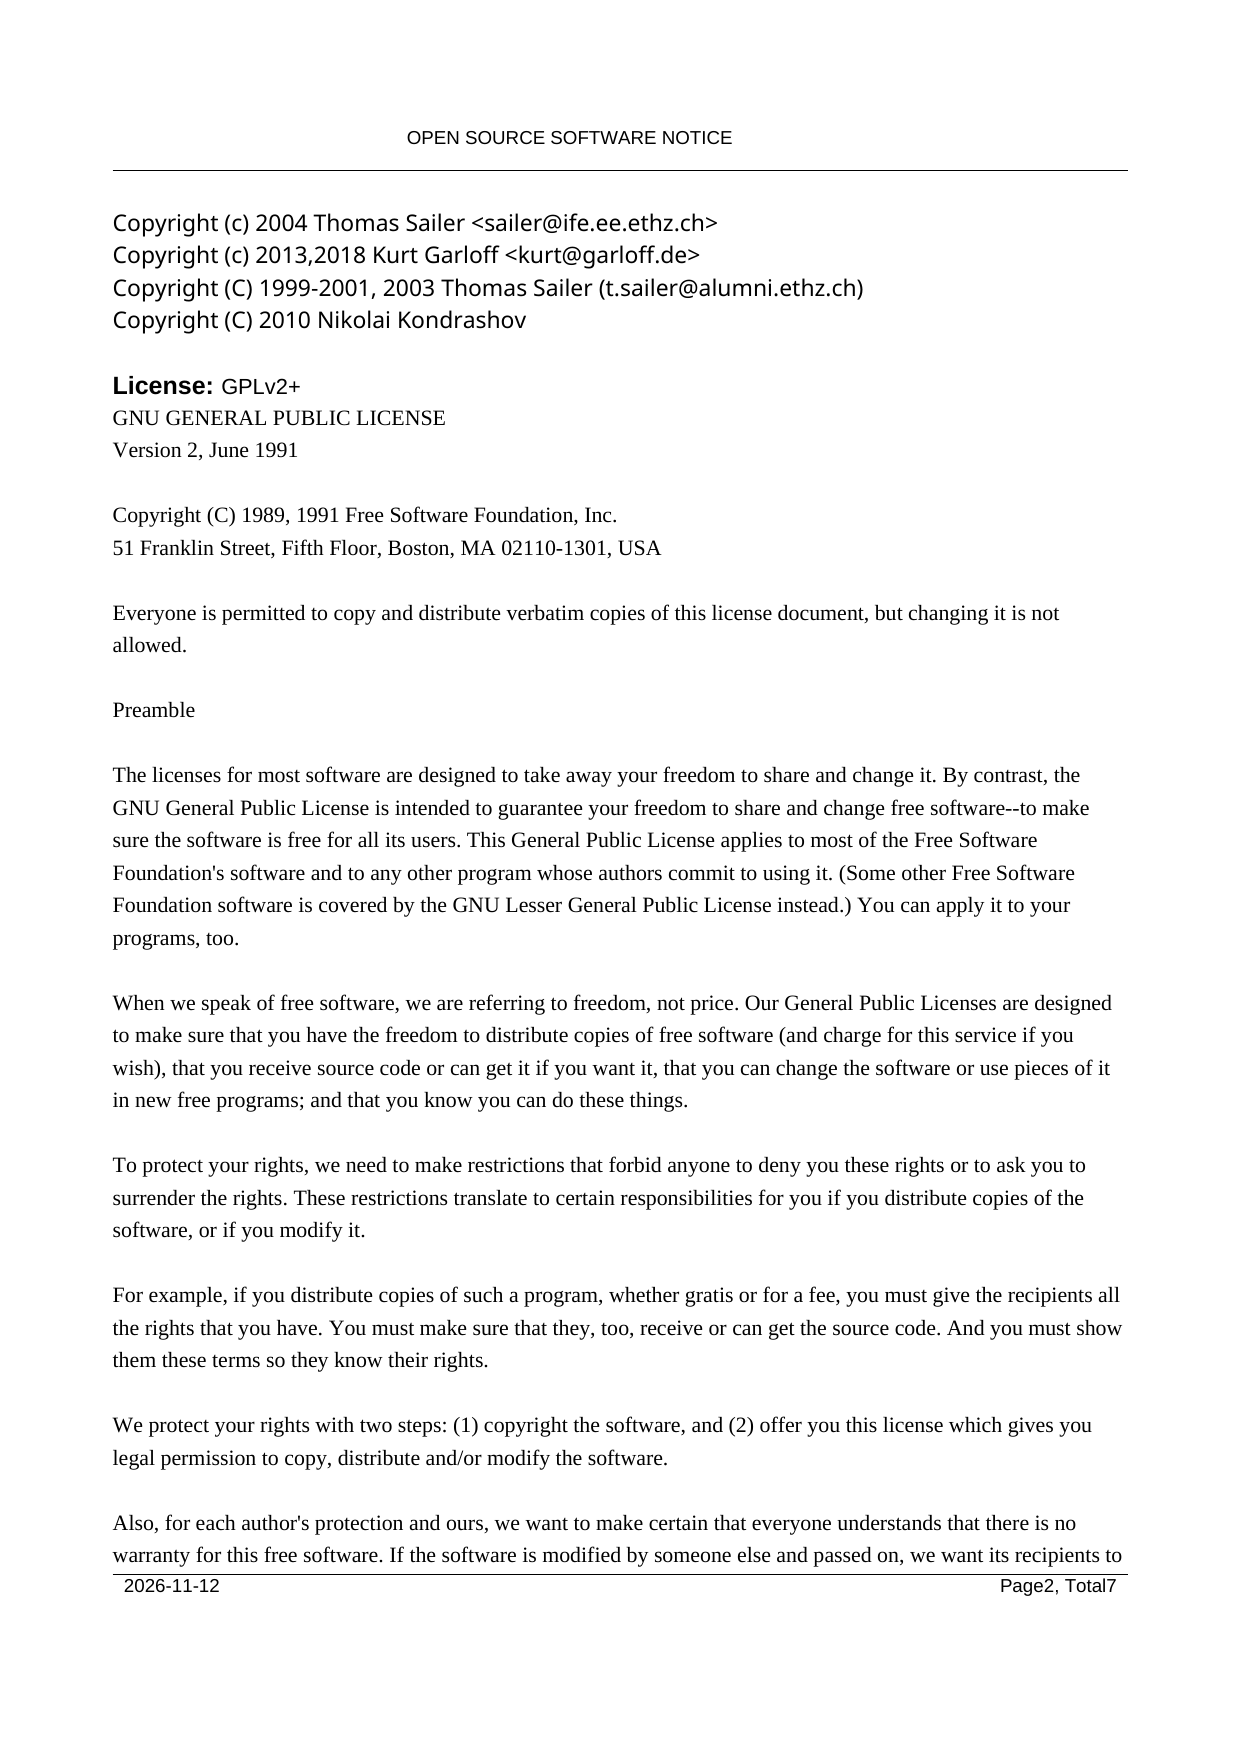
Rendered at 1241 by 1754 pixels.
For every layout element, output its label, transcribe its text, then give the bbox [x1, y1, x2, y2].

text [112, 206, 1128, 369]
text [112, 401, 1128, 1571]
text License: GPLv2+ [112, 369, 1128, 401]
